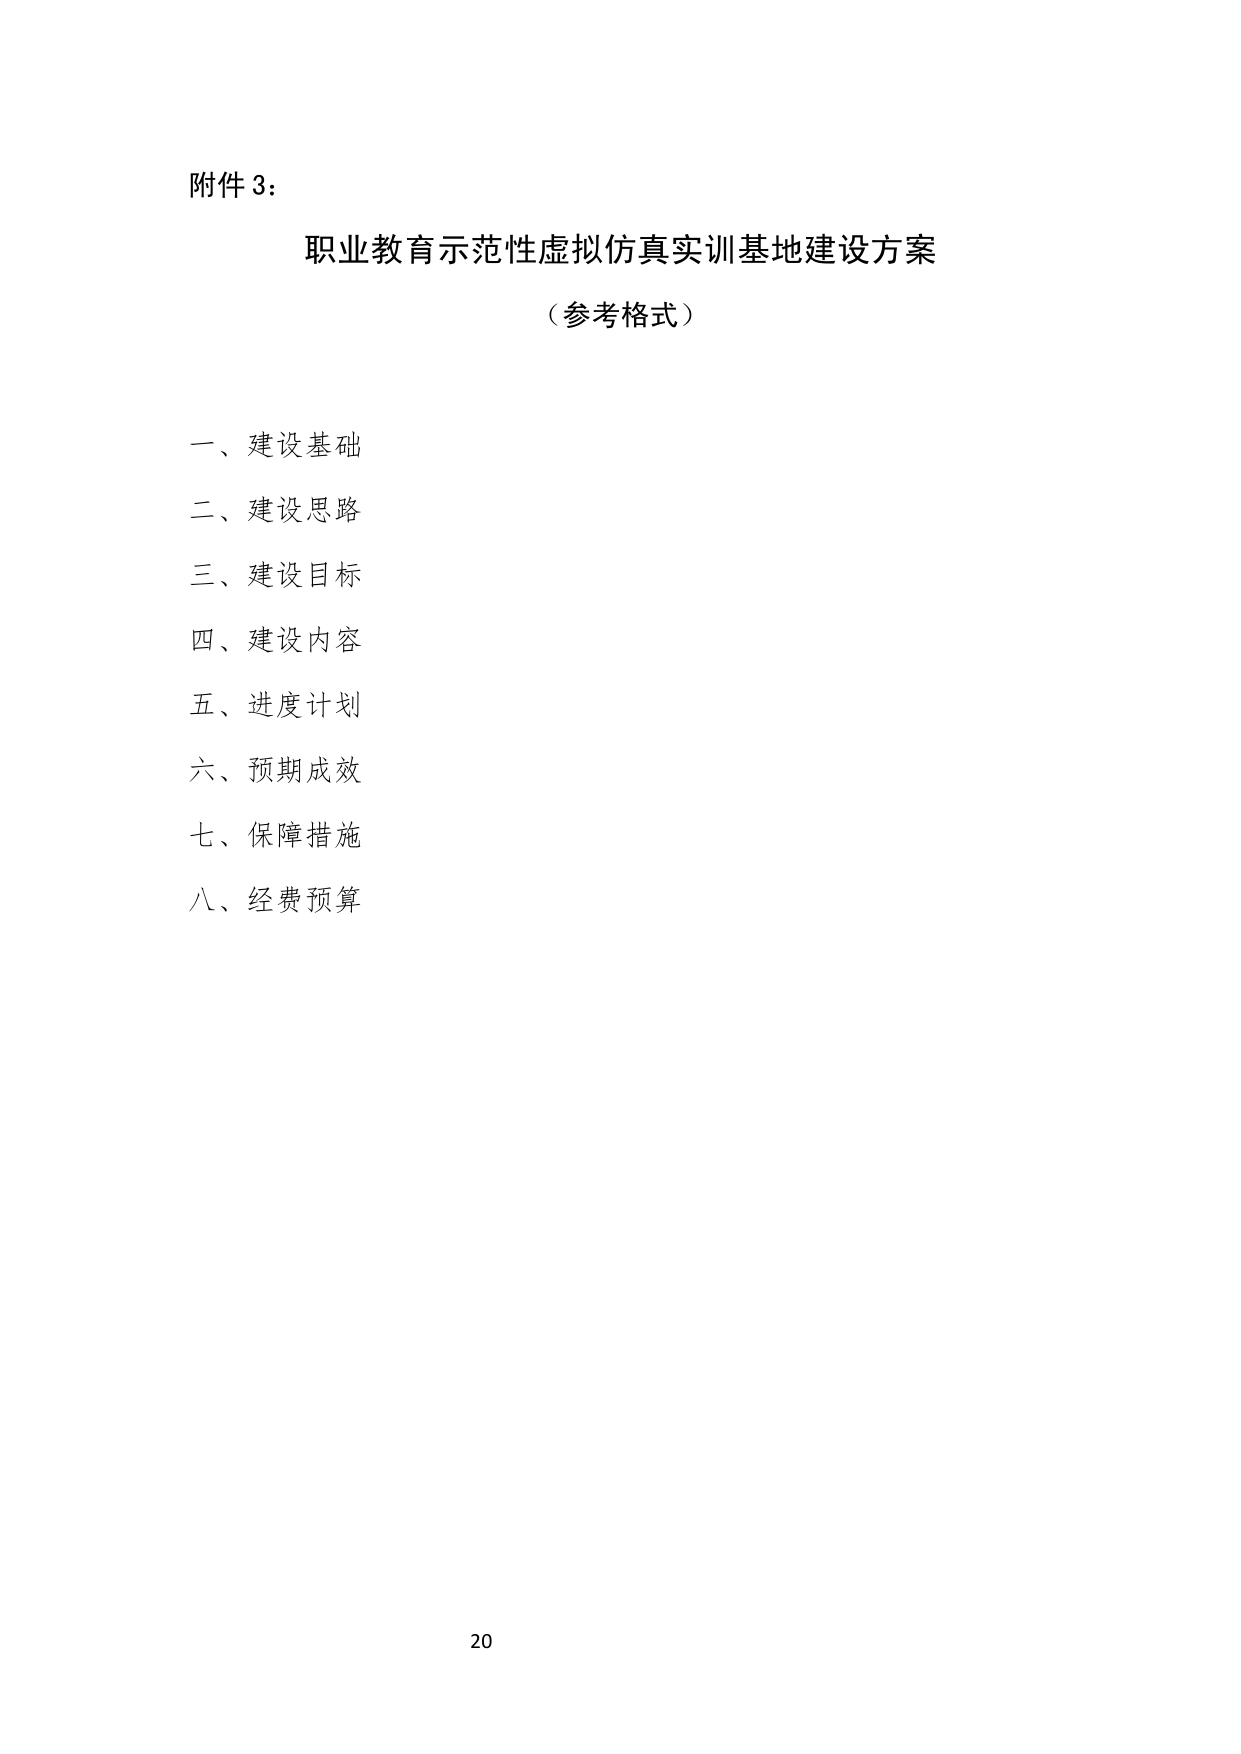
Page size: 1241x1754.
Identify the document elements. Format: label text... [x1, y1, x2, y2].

text （参考格式） [187, 280, 1053, 345]
text 八、经费预算 [187, 865, 1053, 930]
text 附件3： [187, 150, 1053, 215]
text 七、保障措施 [187, 800, 1053, 865]
text 二、建设思路 [187, 475, 1053, 540]
text 职业教育示范性虚拟仿真实训基地建设方案 [187, 215, 1053, 280]
text 六、预期成效 [187, 735, 1053, 800]
text 一、建设基础 [187, 410, 1053, 475]
text 五、进度计划 [187, 670, 1053, 735]
text 三、建设目标 [187, 540, 1053, 605]
text 四、建设内容 [187, 605, 1053, 670]
